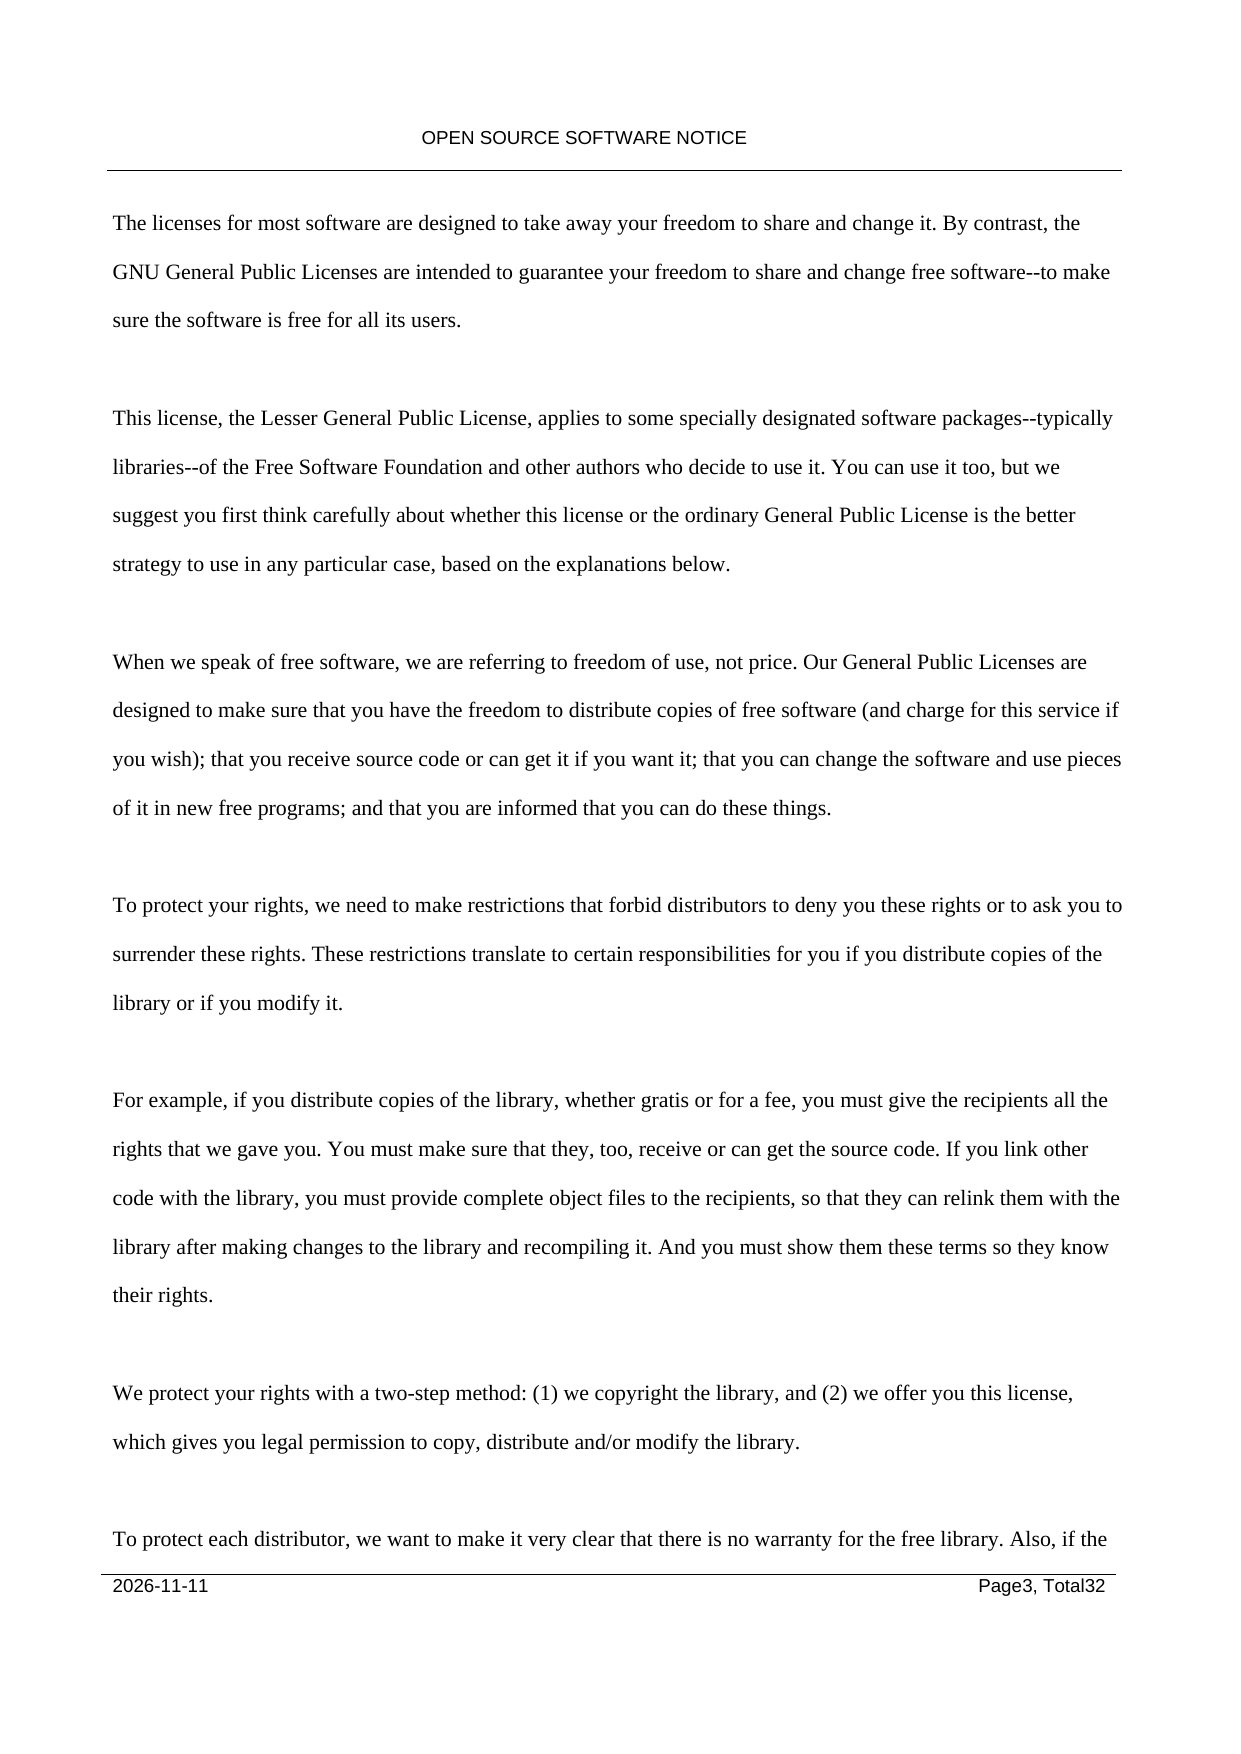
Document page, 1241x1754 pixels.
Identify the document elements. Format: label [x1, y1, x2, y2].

text [112, 206, 1128, 1555]
